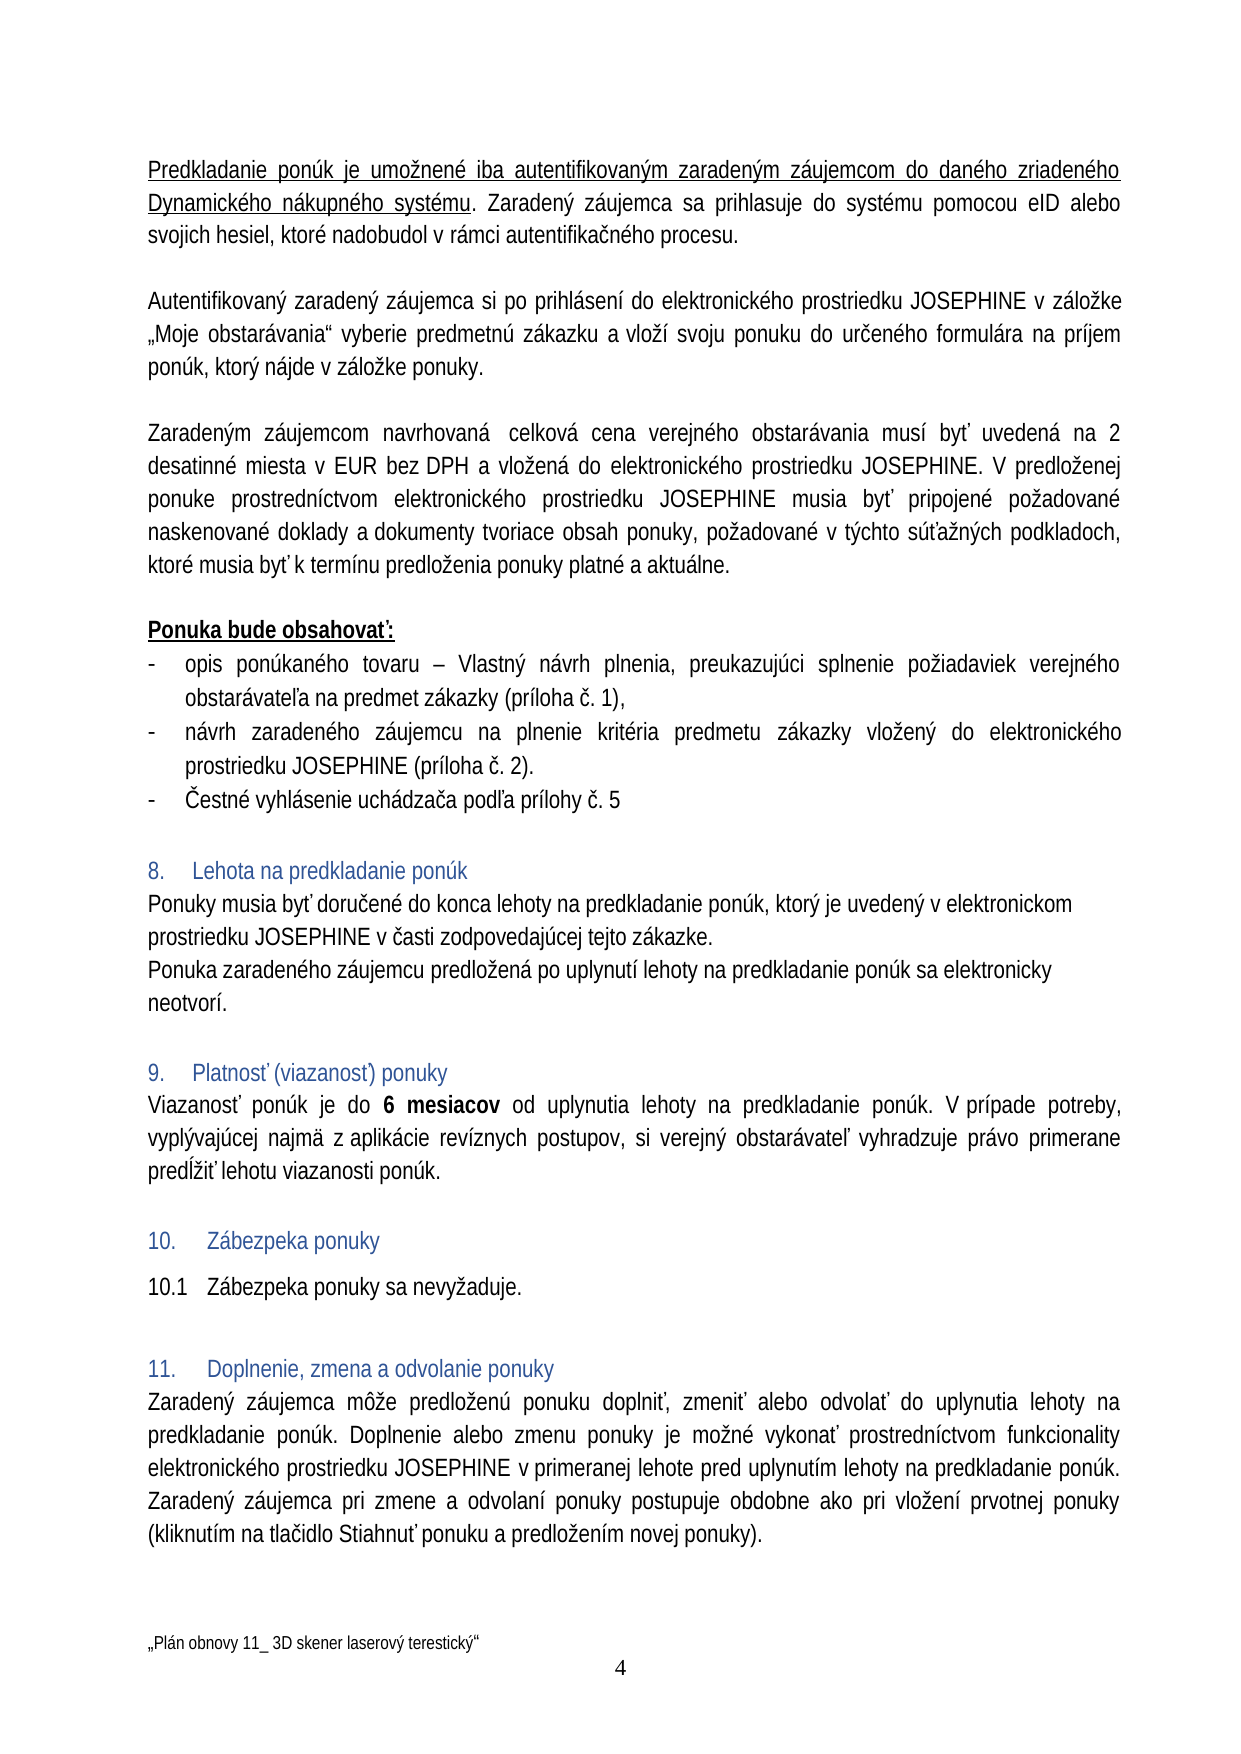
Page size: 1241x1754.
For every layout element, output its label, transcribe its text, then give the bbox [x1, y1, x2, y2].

text Ponuka zaradeného záujemcu predložená po uplynutí lehoty na predkladanie ponúk sa elektronicky [148, 955, 1122, 983]
text Autentifikovaný zaradený záujemca si po prihlásení do elektronického prostriedku JOSEPHINE v záložke „Moje obstarávania“ vyberie predmetnú zákazku a vloží svoju ponuku do určeného formulára na príjem ponúk, ktorý nájde v záložke ponuky. [148, 286, 1122, 381]
text Viazanosť ponúk je do 6 mesiacov od uplynutia lehoty na predkladanie ponúk. V prípade potreby, vyplývajúcej najmä z aplikácie revíznych postupov, si verejný obstarávateľ vyhradzuje právo primerane predĺžiť lehotu viazanosti ponúk. [148, 1091, 1122, 1185]
subtitle Lehota na predkladanie ponúk [148, 856, 1122, 884]
list Zábezpeka ponuky sa nevyžaduje. [148, 1272, 1122, 1300]
text Predkladanie ponúk je umožnené iba autentifikovaným zaradeným záujemcom do daného zriadeného Dynamického nákupného systému. Zaradený záujemca sa prihlasuje do systému pomocou eID alebo svojich hesiel, ktoré nadobudol v rámci autentifikačného procesu. [148, 155, 1122, 249]
subtitle Platnosť (viazanosť) ponuky [148, 1058, 1122, 1086]
subtitle Zábezpeka ponuky [148, 1226, 1122, 1255]
text prostriedku JOSEPHINE v časti zodpovedajúcej tejto zákazke. [148, 922, 1122, 950]
text Zaradeným záujemcom navrhovaná celková cena verejného obstarávania musí byť uvedená na 2 desatinné miesta v EUR bez DPH a vložená do elektronického prostriedku JOSEPHINE. V predloženej ponuke prostredníctvom elektronického prostriedku JOSEPHINE musia byť pripojené požadované naskenované doklady a dokumenty tvoriace obsah ponuky, požadované v týchto súťažných podkladoch, ktoré musia byť k termínu predloženia ponuky platné a aktuálne. [148, 418, 1122, 578]
text neotvorí. [148, 988, 1122, 1016]
text Ponuky musia byť doručené do konca lehoty na predkladanie ponúk, ktorý je uvedený v elektronickom [148, 889, 1122, 917]
text Ponuka bude obsahovať: [148, 616, 1122, 644]
subtitle Doplnenie, zmena a odvolanie ponuky [148, 1354, 1122, 1383]
text Zaradený záujemca môže predloženú ponuku doplniť, zmeniť alebo odvolať do uplynutia lehoty na predkladanie ponúk. Doplnenie alebo zmenu ponuky je možné vykonať prostredníctvom funkcionality elektronického prostriedku JOSEPHINE v primeranej lehote pred uplynutím lehoty na predkladanie ponúk. Zaradený záujemca pri zmene a odvolaní ponuky postupuje obdobne ako pri vložení prvotnej ponuky (kliknutím na tlačidlo Stiahnuť ponuku a predložením novej ponuky). [148, 1387, 1122, 1547]
list opis ponúkaného tovaru – Vlastný návrh plnenia, preukazujúci splnenie požiadaviek verejného obstarávateľa na predmet zákazky (príloha č. 1), [148, 648, 1122, 712]
list návrh zaradeného záujemcu na plnenie kritéria predmetu zákazky vložený do elektronického prostriedku JOSEPHINE (príloha č. 2). [148, 716, 1122, 779]
list Čestné vyhlásenie uchádzača podľa prílohy č. 5 [148, 784, 1122, 814]
